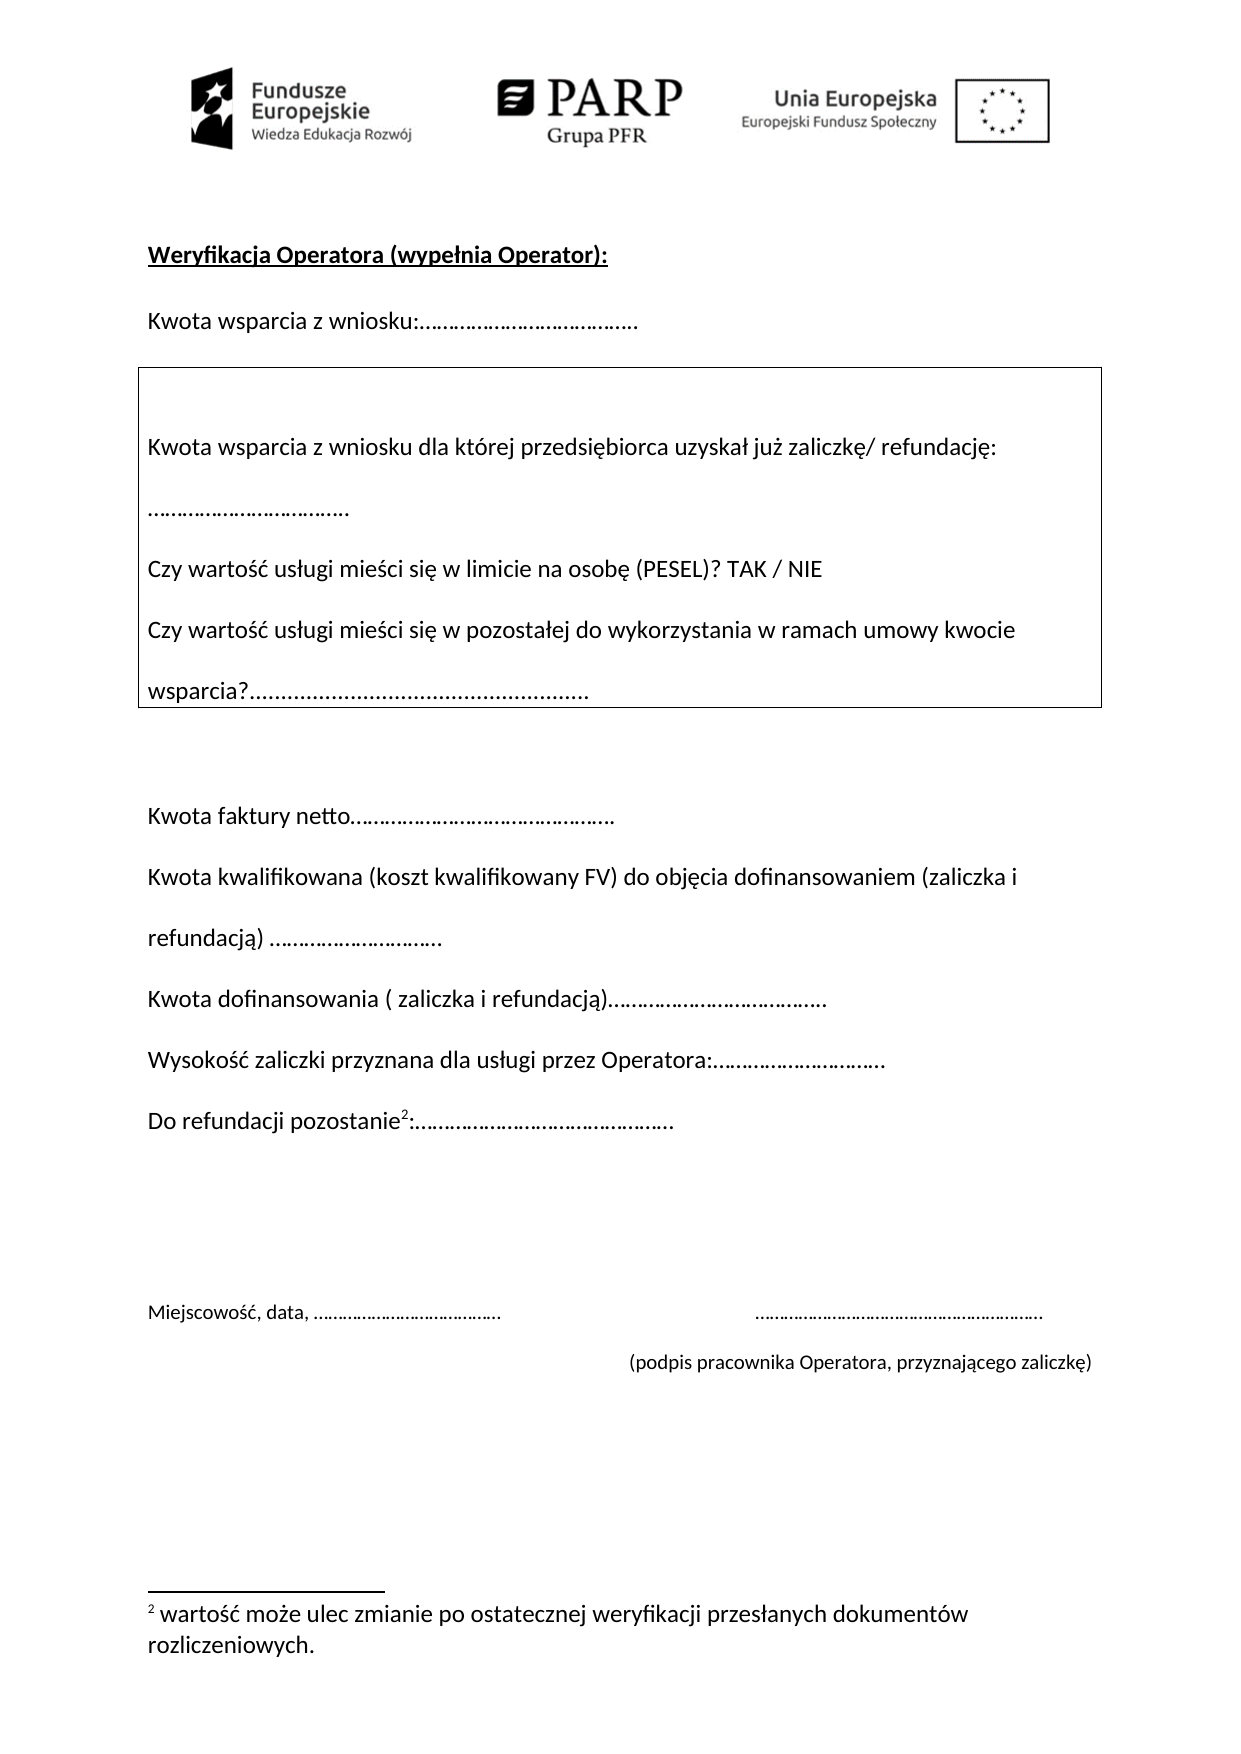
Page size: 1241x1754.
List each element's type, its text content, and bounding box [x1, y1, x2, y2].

picture [171, 44, 1070, 173]
text Czy wartość usługi mieści się w pozostałej do wykorzystania w ramach umowy kwocie wsparcia?...................................................... [139, 611, 1101, 707]
text Wysokość zaliczki przyznana dla usługi przez Operatora:………………………… [148, 1044, 1092, 1075]
text (podpis pracownika Operatora, przyznającego zaliczkę) [148, 1349, 1092, 1375]
text Kwota wsparcia z wniosku:……………………………….. [148, 306, 1092, 336]
text Miejscowość, data, ………………………………… …………………………………………………… [148, 1299, 1092, 1325]
text Kwota wsparcia z wniosku dla której przedsiębiorca uzyskał już zaliczkę/ refundację:…………………………….. [139, 428, 1101, 522]
text Weryfikacja Operatora (wypełnia Operator): [148, 239, 1092, 269]
text Czy wartość usługi mieści się w limicie na osobę (PESEL)? TAK / NIE [139, 550, 1101, 583]
text Kwota kwalifikowana (koszt kwalifikowany FV) do objęcia dofinansowaniem (zaliczka i refundacją) ………………………… [148, 861, 1092, 953]
text Kwota faktury netto………………………………………. [148, 800, 1092, 831]
text Kwota dofinansowania ( zaliczka i refundacją)……………………………….. [148, 983, 1092, 1014]
text Do refundacji pozostanie:……………………………………… [148, 1105, 1092, 1136]
